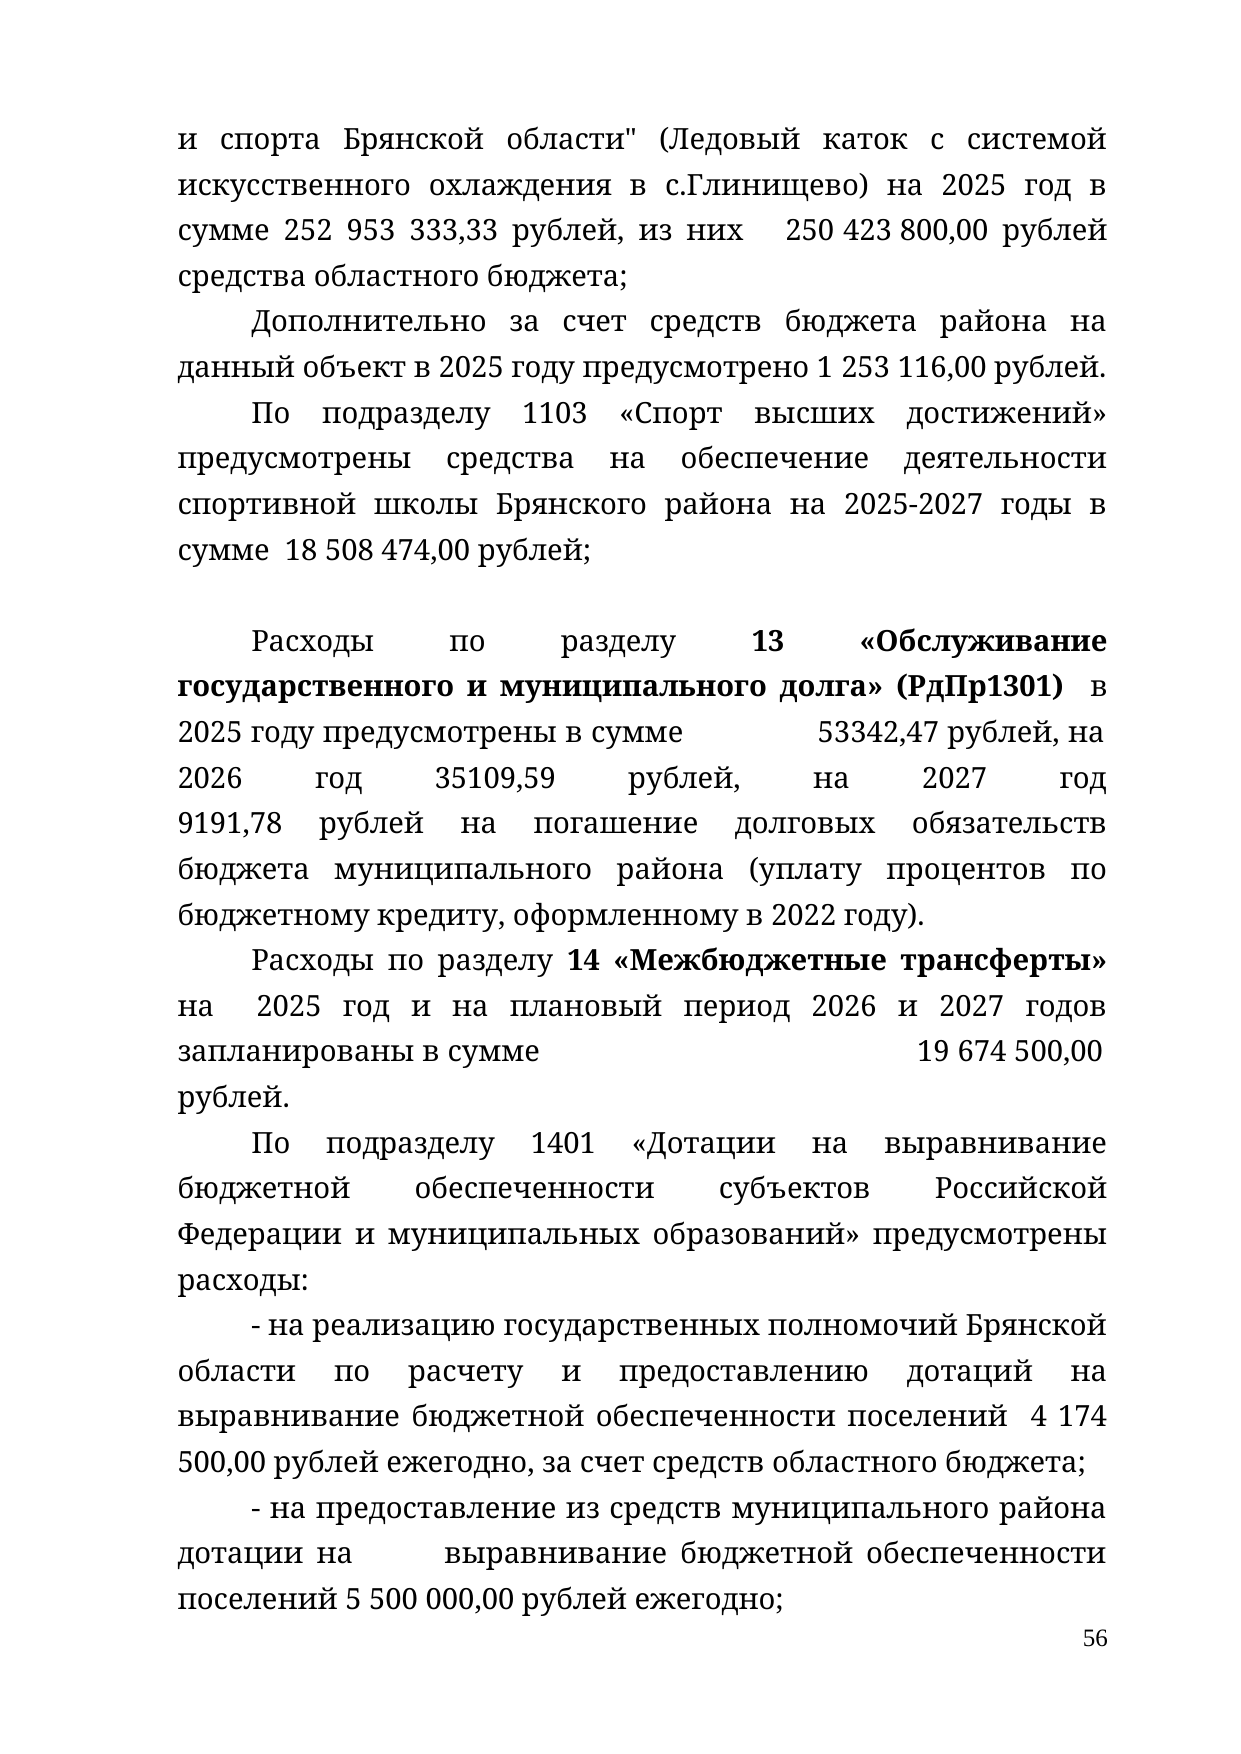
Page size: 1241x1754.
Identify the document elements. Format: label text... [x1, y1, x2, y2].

text - на реализацию государственных полномочий Брянской области по расчету и предоставлению дотаций на выравнивание бюджетной обеспеченности поселений 4 174 500,00 рублей ежегодно, за счет средств областного бюджета; [177, 1304, 1107, 1481]
text По подразделу 1401 «Дотации на выравнивание бюджетной обеспеченности субъектов Российской Федерации и муниципальных образований» предусмотрены расходы: [177, 1122, 1107, 1298]
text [177, 118, 1107, 295]
text По подразделу 1103 «Спорт высших достижений» предусмотрены средства на обеспечение деятельности спортивной школы Брянского района на 2025-2027 годы в сумме 18 508 474,00 рублей; [177, 392, 1107, 568]
text Расходы по разделу 14 «Межбюджетные трансферты» на 2025 год и на плановый период 2026 и 2027 годов запланированы в сумме 19 674 500,00 рублей. [177, 939, 1107, 1116]
text Дополнительно за счет средств бюджета района на данный объект в 2025 году предусмотрено 1 253 116,00 рублей. [177, 301, 1107, 386]
text Расходы по разделу 13 «Обслуживание государственного и муниципального долга» (РдПр1301) в 2025 году предусмотрены в сумме 53342,47 рублей, на 2026 год 35109,59 рублей, на 2027 год 9191,78 рублей на погашение долговых обязательств бюджета муниципального района (уплату процентов по бюджетному кредиту, оформленному в 2022 году). [177, 620, 1107, 933]
text - на предоставление из средств муниципального района дотации на выравнивание бюджетной обеспеченности поселений 5 500 000,00 рублей ежегодно; [177, 1487, 1107, 1618]
